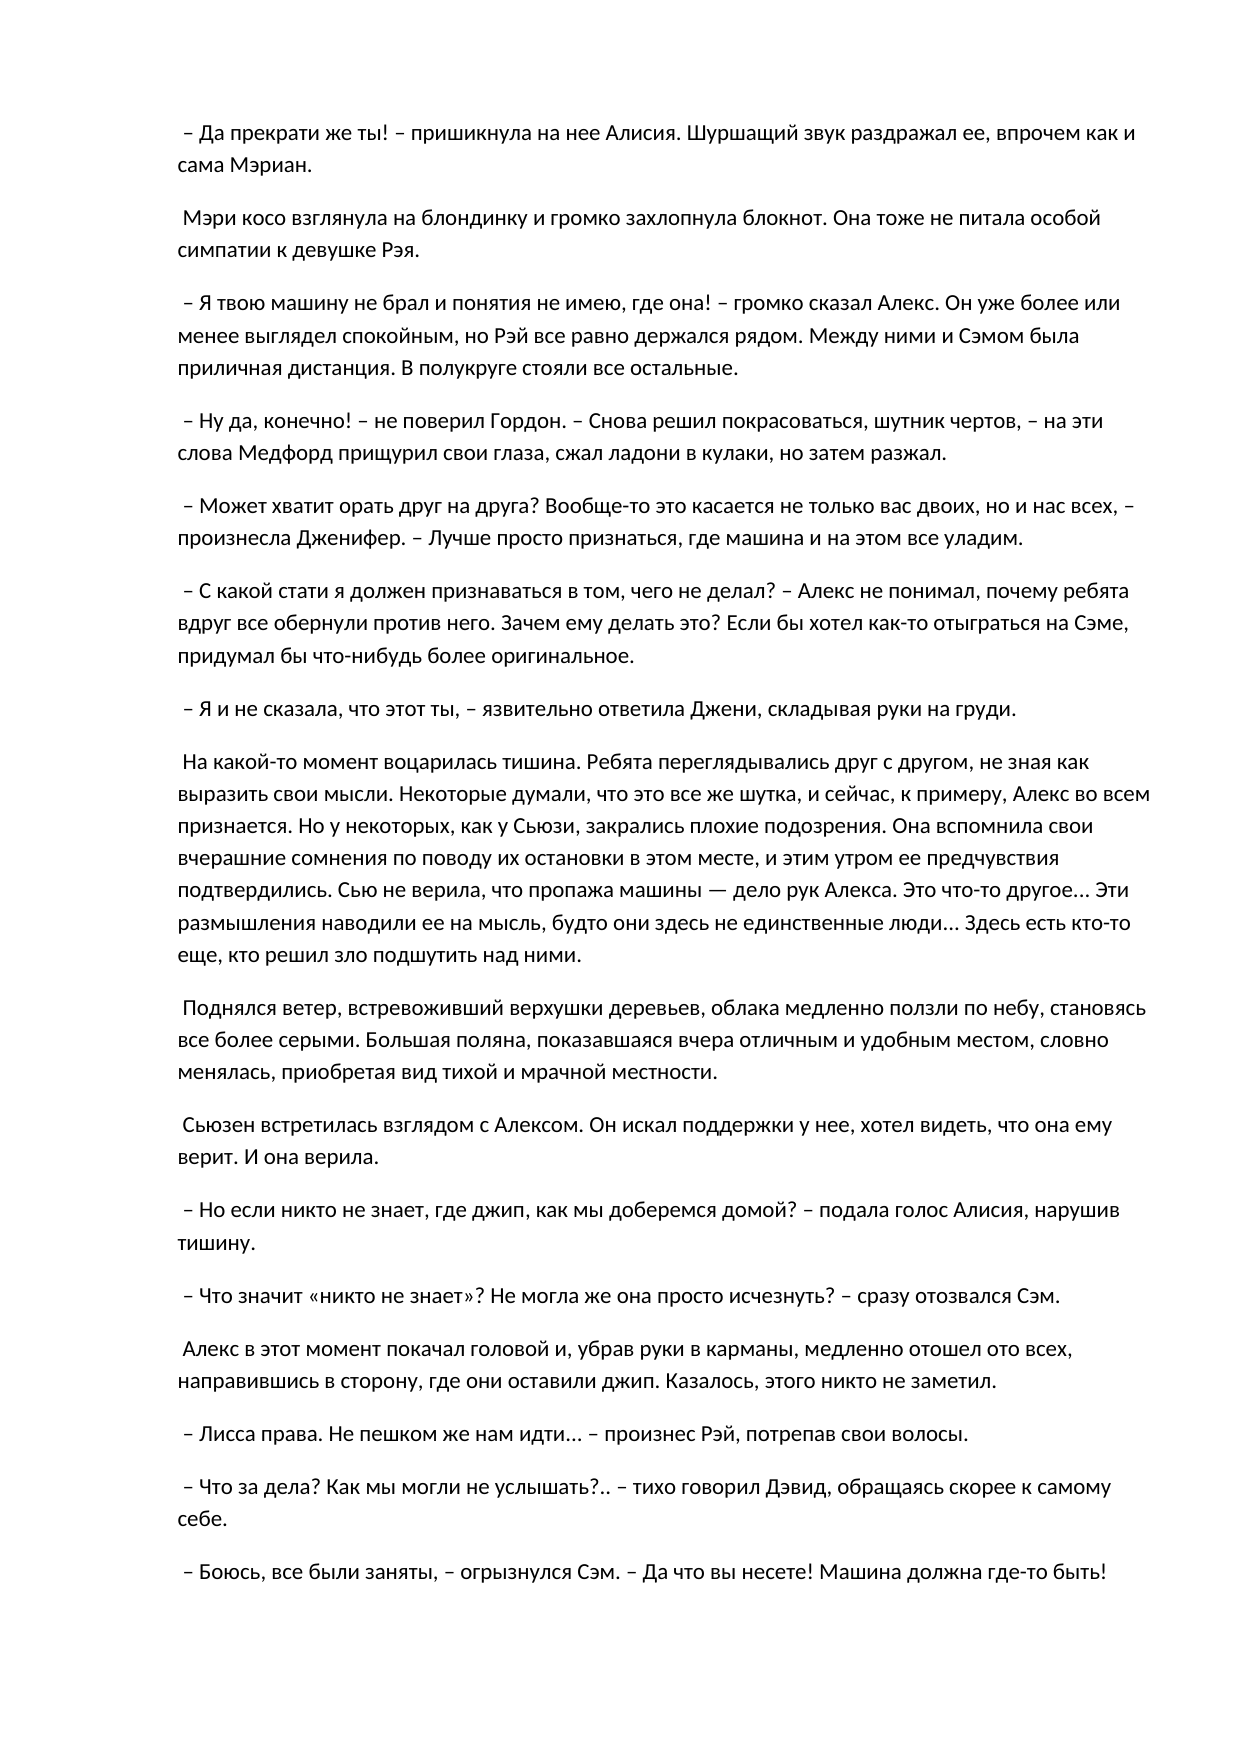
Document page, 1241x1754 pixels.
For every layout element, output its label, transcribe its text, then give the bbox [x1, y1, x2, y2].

text – Но если никто не знает, где джип, как мы доберемся домой? – подала голос Алисия, нарушив тишину. [177, 1196, 1152, 1256]
text – Что за дела? Как мы могли не услышать?.. – тихо говорил Дэвид, обращаясь скорее к самому себе. [177, 1472, 1152, 1532]
text – Боюсь, все были заняты, – огрызнулся Сэм. – Да что вы несете! Машина должна где-то быть! [177, 1557, 1152, 1585]
text – Что значит «никто не знает»? Не могла же она просто исчезнуть? – сразу отозвался Сэм. [177, 1281, 1152, 1309]
text – С какой стати я должен признаваться в том, чего не делал? – Алекс не понимал, почему ребята вдруг все обернули против него. Зачем ему делать это? Если бы хотел как-то отыграться на Сэме, придумал бы что-нибудь более оригинальное. [177, 576, 1152, 669]
text Мэри косо взглянула на блондинку и громко захлопнула блокнот. Она тоже не питала особой симпатии к девушке Рэя. [177, 203, 1152, 263]
text – Может хватит орать друг на друга? Вообще-то это касается не только вас двоих, но и нас всех, – произнесла Дженифер. – Лучше просто признаться, где машина и на этом все уладим. [177, 491, 1152, 551]
text Алекс в этот момент покачал головой и, убрав руки в карманы, медленно отошел ото всех, направившись в сторону, где они оставили джип. Казалось, этого никто не заметил. [177, 1334, 1152, 1394]
text – Ну да, конечно! – не поверил Гордон. – Снова решил покрасоваться, шутник чертов, – на эти слова Медфорд прищурил свои глаза, сжал ладони в кулаки, но затем разжал. [177, 406, 1152, 466]
text На какой-то момент воцарилась тишина. Ребята переглядывались друг с другом, не зная как выразить свои мысли. Некоторые думали, что это все же шутка, и сейчас, к примеру, Алекс во всем признается. Но у некоторых, как у Сьюзи, закрались плохие подозрения. Она вспомнила свои вчерашние сомнения по поводу их остановки в этом месте, и этим утром ее предчувствия подтвердились. Сью не верила, что пропажа машины — дело рук Алекса. Это что-то другое... Эти размышления наводили ее на мысль, будто они здесь не единственные люди... Здесь есть кто-то еще, кто решил зло подшутить над ними. [177, 747, 1152, 968]
text – Лисса права. Не пешком же нам идти... – произнес Рэй, потрепав свои волосы. [177, 1419, 1152, 1447]
text Сьюзен встретилась взглядом с Алексом. Он искал поддержки у нее, хотел видеть, что она ему верит. И она верила. [177, 1110, 1152, 1171]
text – Я и не сказала, что этот ты, – язвительно ответила Джени, складывая руки на груди. [177, 694, 1152, 722]
text – Я твою машину не брал и понятия не имею, где она! – громко сказал Алекс. Он уже более или менее выглядел спокойным, но Рэй все равно держался рядом. Между ними и Сэмом была приличная дистанция. В полукруге стояли все остальные. [177, 288, 1152, 381]
text Поднялся ветер, встревоживший верхушки деревьев, облака медленно ползли по небу, становясь все более серыми. Большая поляна, показавшаяся вчера отличным и удобным местом, словно менялась, приобретая вид тихой и мрачной местности. [177, 993, 1152, 1085]
text – Да прекрати же ты! – пришикнула на нее Алисия. Шуршащий звук раздражал ее, впрочем как и сама Мэриан. [177, 118, 1152, 178]
